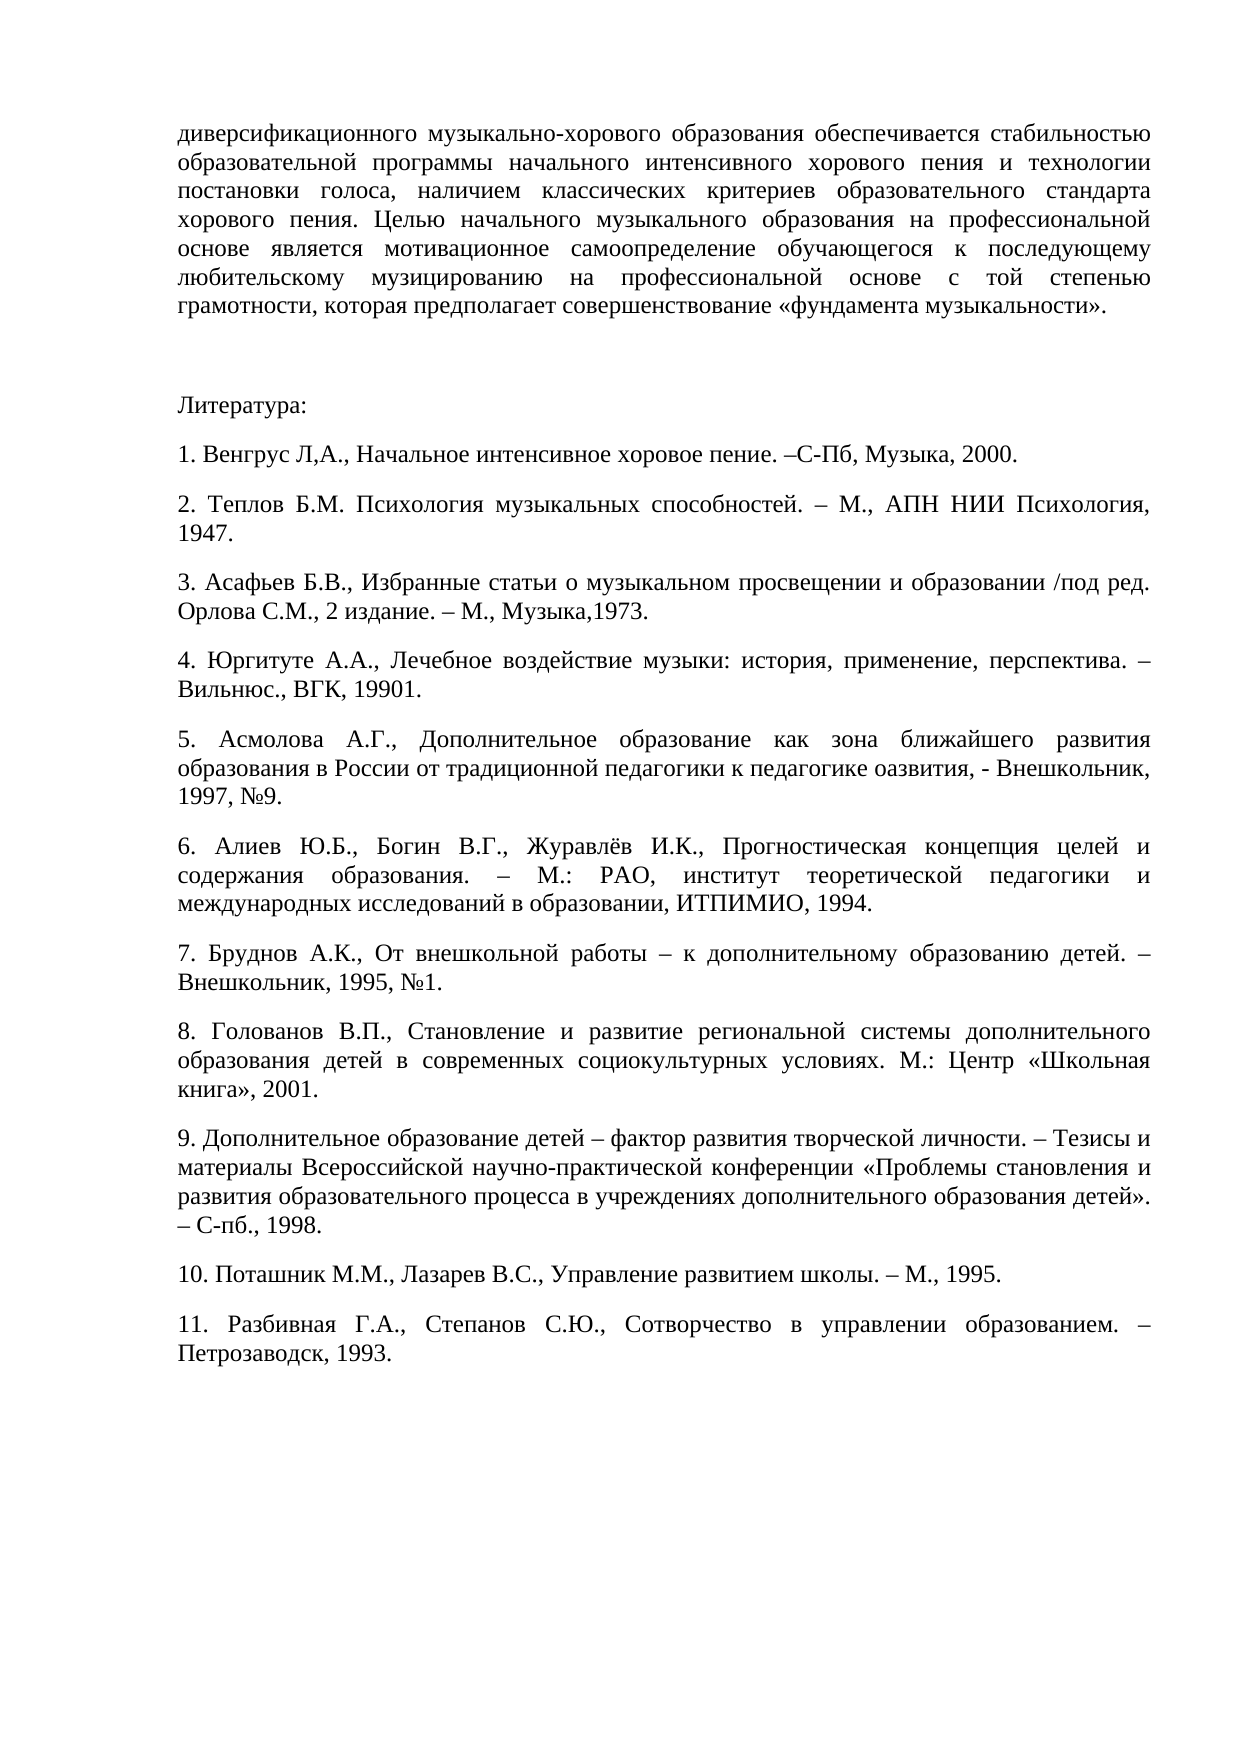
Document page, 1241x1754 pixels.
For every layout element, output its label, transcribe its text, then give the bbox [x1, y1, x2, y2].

text 5. Асмолова А.Г., Дополнительное образование как зона ближайшего развития образования в России от традиционной педагогики к педагогике оазвития, - Внешкольник, 1997, №9. [177, 724, 1152, 810]
text 6. Алиев Ю.Б., Богин В.Г., Журавлёв И.К., Прогностическая концепция целей и содержания образования. – М.: РАО, институт теоретической педагогики и международных исследований в образовании, ИТПИМИО, 1994. [177, 831, 1152, 917]
text Литература: [177, 390, 1152, 418]
text 1. Венгрус Л,А., Начальное интенсивное хоровое пение. –С-Пб, Музыка, 2000. [177, 439, 1152, 468]
text 8. Голованов В.П., Становление и развитие региональной системы дополнительного образования детей в современных социокультурных условиях. М.: Центр «Школьная книга», 2001. [177, 1016, 1152, 1103]
text 3. Асафьев Б.В., Избранные статьи о музыкальном просвещении и образовании /под ред. Орлова С.М., 2 издание. – М., Музыка,1973. [177, 567, 1152, 625]
text 7. Бруднов А.К., От внешкольной работы – к дополнительному образованию детей. – Внешкольник, 1995, №1. [177, 938, 1152, 996]
text 9. Дополнительное образование детей – фактор развития творческой личности. – Тезисы и материалы Всероссийской научно-практической конференции «Проблемы становления и развития образовательного процесса в учреждениях дополнительного образования детей». – С-пб., 1998. [177, 1123, 1152, 1238]
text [177, 118, 1152, 319]
text 2. Теплов Б.М. Психология музыкальных способностей. – М., АПН НИИ Психология, 1947. [177, 489, 1152, 546]
text 10. Поташник М.М., Лазарев В.С., Управление развитием школы. – М., 1995. [177, 1259, 1152, 1288]
text 11. Разбивная Г.А., Степанов С.Ю., Сотворчество в управлении образованием. – Петрозаводск, 1993. [177, 1309, 1152, 1366]
text 4. Юргитуте А.А., Лечебное воздействие музыки: история, применение, перспектива. – Вильнюс., ВГК, 19901. [177, 646, 1152, 703]
